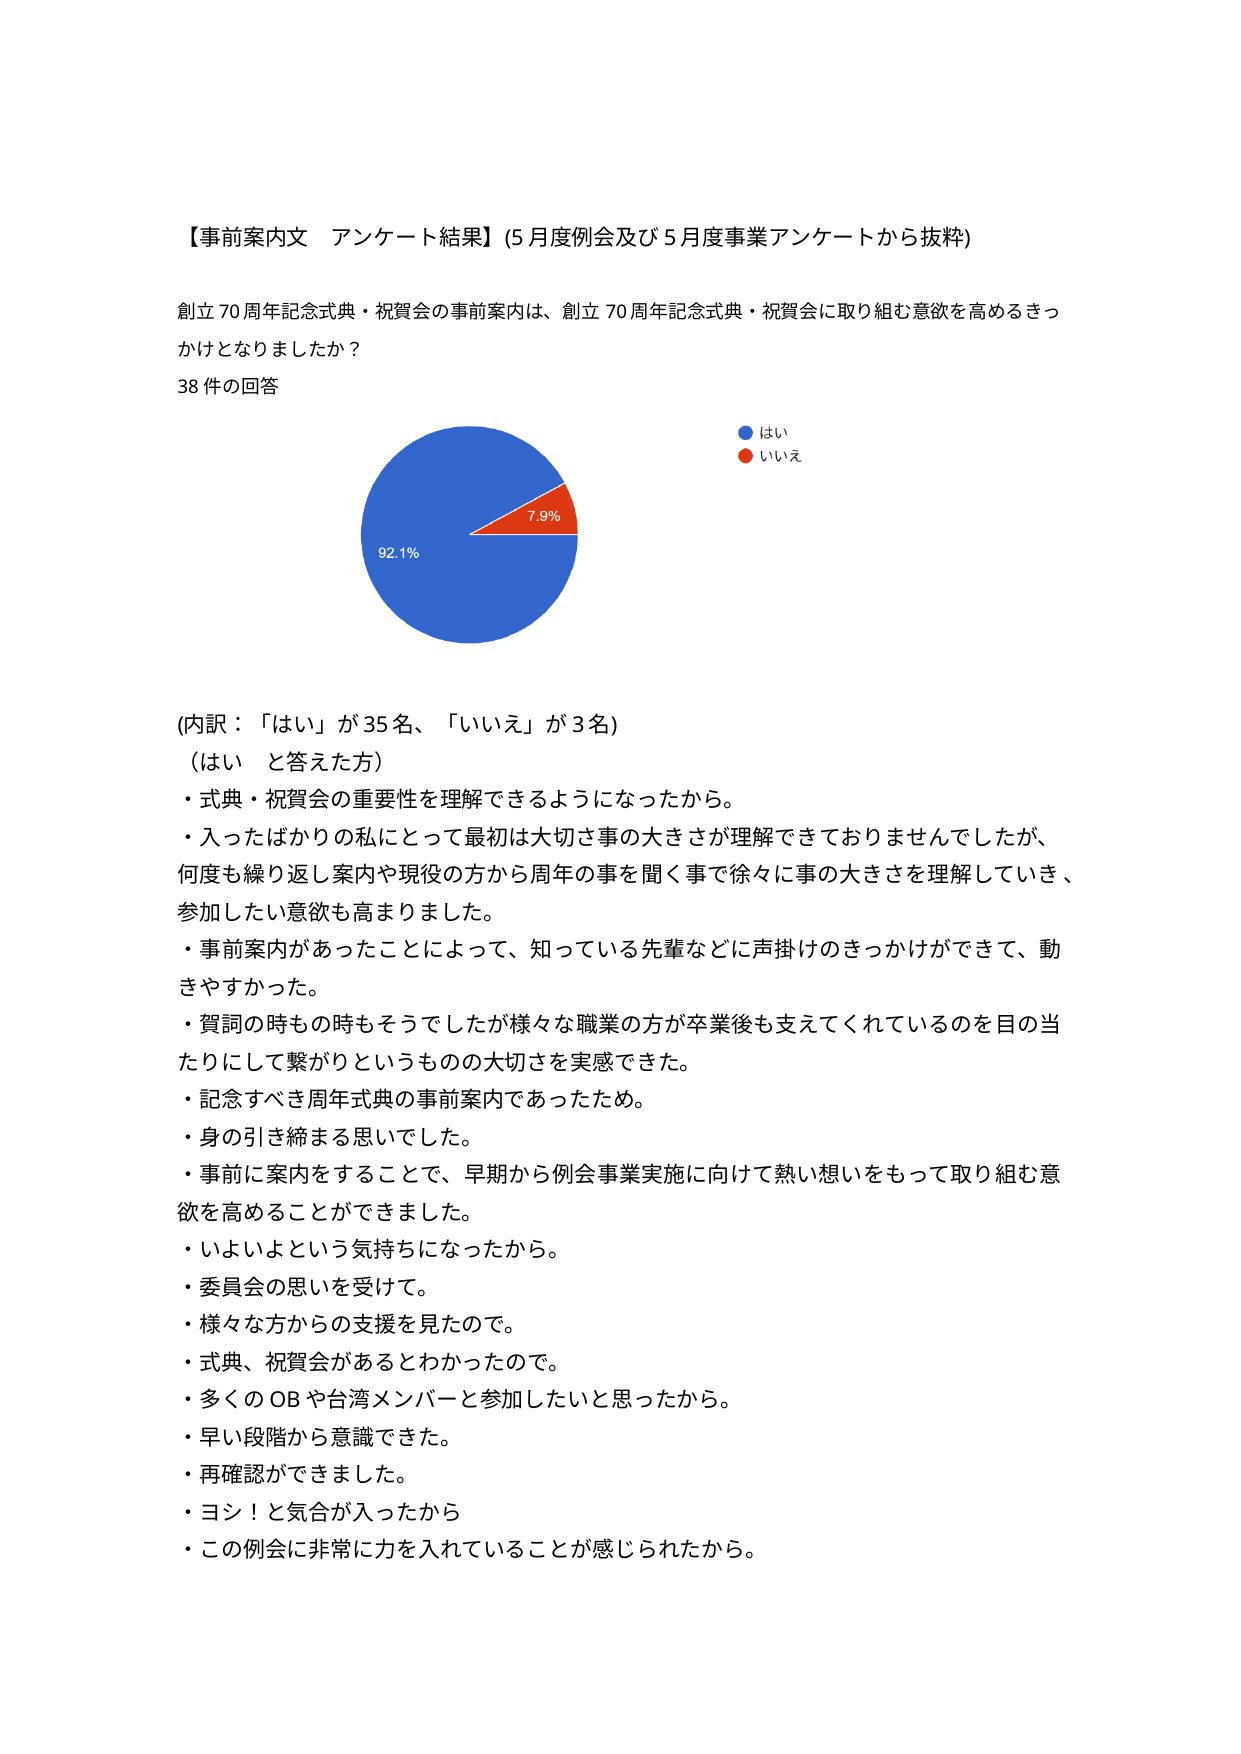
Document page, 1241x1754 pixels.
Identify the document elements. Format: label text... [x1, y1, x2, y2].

text 【事前案内文 アンケート結果】(5月度例会及び5月度事業アンケートから抜粋) [177, 217, 1063, 254]
text ・記念すべき周年式典の事前案内であったため。 [177, 1079, 1063, 1117]
text ・賀詞の時もの時もそうでしたが様々な職業の方が卒業後も支えてくれているのを目の当たりにして繋がりというものの大切さを実感できた。 [177, 1004, 1063, 1079]
text ・式典、祝賀会があるとわかったので。 [177, 1342, 1063, 1379]
text ・事前案内があったことによって、知っている先輩などに声掛けのきっかけができて、動きやすかった。 [177, 929, 1063, 1004]
text ・事前に案内をすることで、早期から例会事業実施に向けて熱い想いをもって取り組む意欲を高めることができました。 [177, 1154, 1063, 1229]
text ・ヨシ！と気合が入ったから [177, 1492, 1063, 1529]
text ・様々な方からの支援を見たので。 [177, 1304, 1063, 1342]
text (内訳：「はい」が35名、「いいえ」が3名) [177, 704, 1063, 742]
text ・入ったばかりの私にとって最初は大切さ事の大きさが理解できておりませんでしたが、何度も繰り返し案内や現役の方から周年の事を聞く事で徐々に事の大きさを理解していき、参加したい意欲も高まりました。 [177, 817, 1063, 929]
text ・いよいよという気持ちになったから。 [177, 1229, 1063, 1267]
text 38 件の回答 [177, 367, 1063, 404]
text ・多くのOBや台湾メンバーと参加したいと思ったから。 [177, 1379, 1063, 1417]
text （はい と答えた方） [177, 742, 1063, 779]
text ・式典・祝賀会の重要性を理解できるようになったから。 [177, 779, 1063, 817]
text ・委員会の思いを受けて。 [177, 1267, 1063, 1304]
text ・早い段階から意識できた。 [177, 1417, 1063, 1454]
text ・再確認ができました。 [177, 1454, 1063, 1492]
picture [177, 404, 1063, 685]
text ・身の引き締まる思いでした。 [177, 1117, 1063, 1154]
text ・この例会に非常に力を入れていることが感じられたから。 [177, 1529, 1063, 1567]
text 創立70周年記念式典・祝賀会の事前案内は、創立70周年記念式典・祝賀会に取り組む意欲を高めるきっかけとなりましたか？ [177, 292, 1063, 367]
